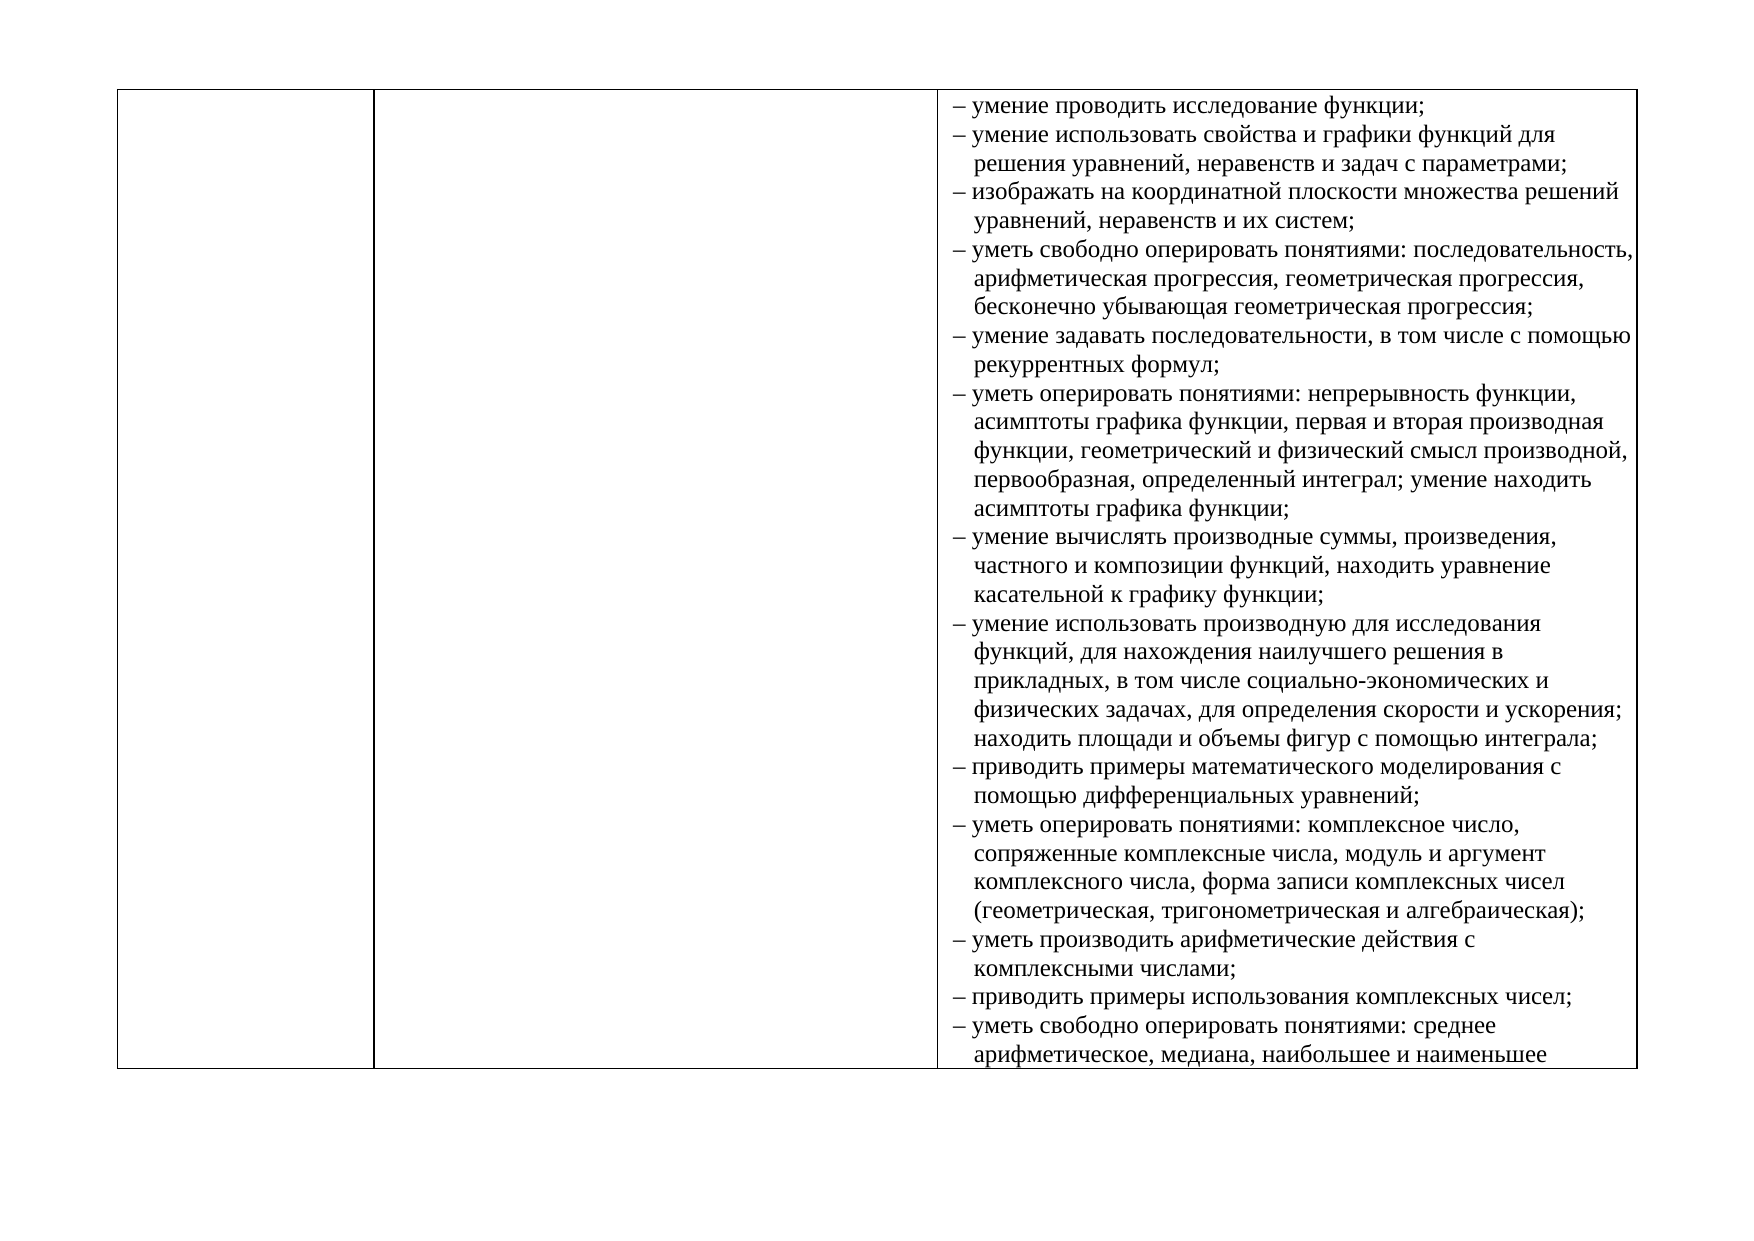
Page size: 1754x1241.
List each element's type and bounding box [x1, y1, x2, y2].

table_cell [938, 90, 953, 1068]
table_cell [118, 90, 373, 1068]
table_cell [375, 90, 937, 1068]
